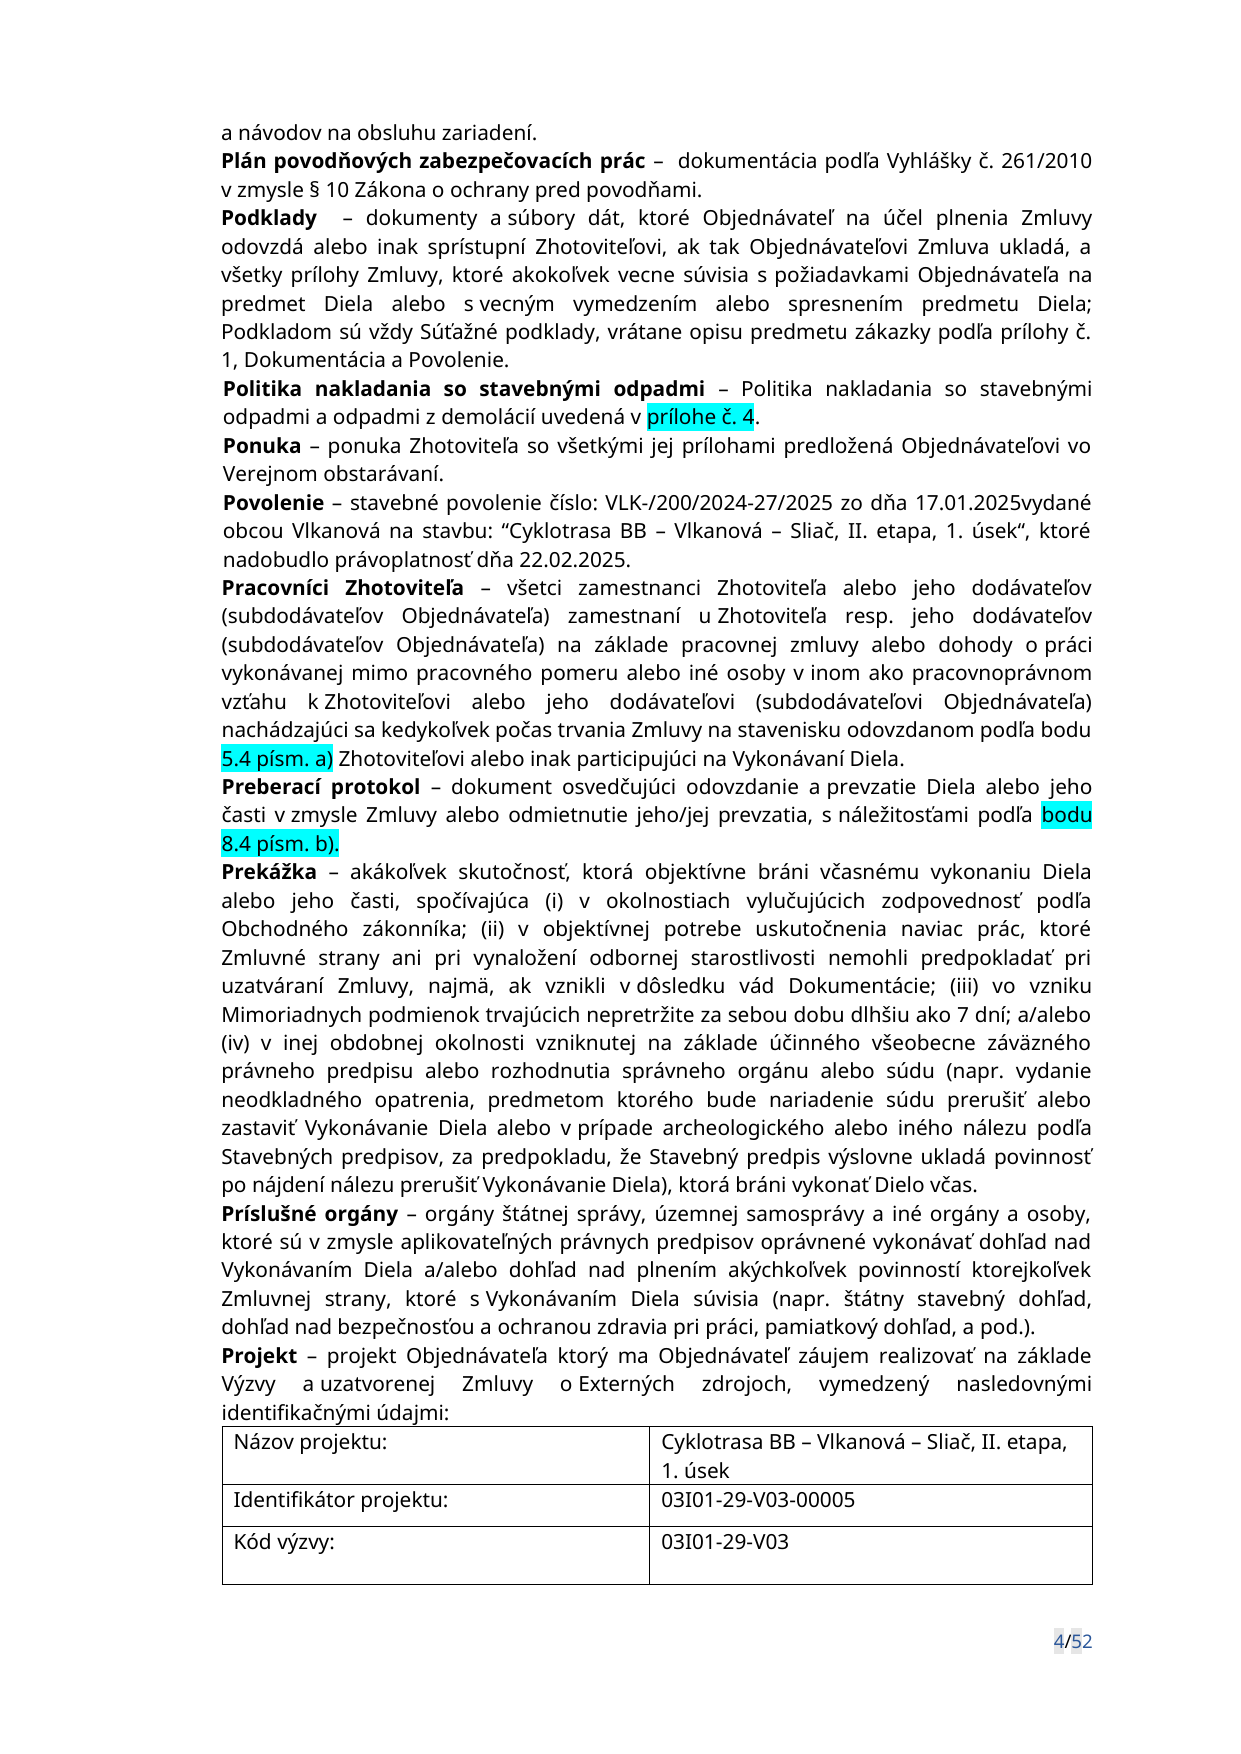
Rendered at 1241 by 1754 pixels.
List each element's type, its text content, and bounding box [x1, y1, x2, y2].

list Ponuka – ponuka Zhotoviteľa so všetkými jej prílohami predložená Objednávateľovi vo Verejnom obstarávaní. [223, 431, 1093, 488]
text Plán povodňových zabezpečovacích prác – dokumentácia podľa Vyhlášky č. 261/2010 v zmysle § 10 Zákona o ochrany pred povodňami. [221, 147, 1093, 203]
table_header Názov projektu: [223, 1427, 649, 1484]
list Povolenie – stavebné povolenie číslo: VLK-/200/2024-27/2025 zo dňa 17.01.2025vydané obcou Vlkanová na stavbu: “Cyklotrasa BB – Vlkanová – Sliač, II. etapa, 1. úsek“, ktoré nadobudlo právoplatnosť dňa 22.02.2025. [223, 488, 1093, 573]
text Prekážka – akákoľvek skutočnosť, ktorá objektívne bráni včasnému vykonaniu Diela alebo jeho časti, spočívajúca (i) v okolnostiach vylučujúcich zodpovednosť podľa Obchodného zákonníka; (ii) v objektívnej potrebe uskutočnenia naviac prác, ktoré Zmluvné strany ani pri vynaložení odbornej starostlivosti nemohli predpokladať pri uzatváraní Zmluvy, najmä, ak vznikli v dôsledku vád Dokumentácie; (iii) vo vzniku Mimoriadnych podmienok trvajúcich nepretržite za sebou dobu dlhšiu ako 7 dní; a/alebo (iv) v inej obdobnej okolnosti vzniknutej na základe účinného všeobecne záväzného právneho predpisu alebo rozhodnutia správneho orgánu alebo súdu (napr. vydanie neodkladného opatrenia, predmetom ktorého bude nariadenie súdu prerušiť alebo zastaviť Vykonávanie Diela alebo v prípade archeologického alebo iného nálezu podľa Stavebných predpisov, za predpokladu, že Stavebný predpis výslovne ukladá povinnosť po nájdení nálezu prerušiť Vykonávanie Diela), ktorá bráni vykonať Dielo včas. [221, 857, 1093, 1199]
list Politika nakladania so stavebnými odpadmi – Politika nakladania so stavebnými odpadmi a odpadmi z demolácií uvedená v prílohe č. 4. [223, 374, 1093, 431]
table_cell Kód výzvy: [223, 1527, 649, 1584]
list Projekt – projekt Objednávateľa ktorý ma Objednávateľ záujem realizovať na základe Výzvy a uzatvorenej Zmluvy o Externých zdrojoch, vymedzený nasledovnými identifikačnými údajmi: [221, 1341, 1093, 1426]
text Preberací protokol – dokument osvedčujúci odovzdanie a prevzatie Diela alebo jeho časti v zmysle Zmluvy alebo odmietnutie jeho/jej prevzatia, s náležitosťami podľa bodu 8.4 písm. b). [221, 772, 1093, 857]
table_cell 03I01-29-V03-00005 [650, 1485, 1092, 1526]
text Príslušné orgány – orgány štátnej správy, územnej samosprávy a iné orgány a osoby, ktoré sú v zmysle aplikovateľných právnych predpisov oprávnené vykonávať dohľad nad Vykonávaním Diela a/alebo dohľad nad plnením akýchkoľvek povinností ktorejkoľvek Zmluvnej strany, ktoré s Vykonávaním Diela súvisia (napr. štátny stavebný dohľad, dohľad nad bezpečnosťou a ochranou zdravia pri práci, pamiatkový dohľad, a pod.). [221, 1199, 1093, 1341]
table_header Cyklotrasa BB – Vlkanová – Sliač, II. etapa, 1. úsek [650, 1427, 1092, 1484]
table_cell 03I01-29-V03 [650, 1527, 1092, 1584]
text Podklady – dokumenty a súbory dát, ktoré Objednávateľ na účel plnenia Zmluvy odovzdá alebo inak sprístupní Zhotoviteľovi, ak tak Objednávateľovi Zmluva ukladá, a všetky prílohy Zmluvy, ktoré akokoľvek vecne súvisia s požiadavkami Objednávateľa na predmet Diela alebo s vecným vymedzením alebo spresnením predmetu Diela; Podkladom sú vždy Súťažné podklady, vrátane opisu predmetu zákazky podľa prílohy č. 1, Dokumentácia a Povolenie. [221, 203, 1093, 374]
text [221, 118, 1093, 147]
text Pracovníci Zhotoviteľa – všetci zamestnanci Zhotoviteľa alebo jeho dodávateľov (subdodávateľov Objednávateľa) zamestnaní u Zhotoviteľa resp. jeho dodávateľov (subdodávateľov Objednávateľa) na základe pracovnej zmluvy alebo dohody o práci vykonávanej mimo pracovného pomeru alebo iné osoby v inom ako pracovnoprávnom vzťahu k Zhotoviteľovi alebo jeho dodávateľovi (subdodávateľovi Objednávateľa) nachádzajúci sa kedykoľvek počas trvania Zmluvy na stavenisku odovzdanom podľa bodu 5.4 písm. a) Zhotoviteľovi alebo inak participujúci na Vykonávaní Diela. [221, 573, 1093, 772]
table_cell Identifikátor projektu: [223, 1485, 649, 1526]
